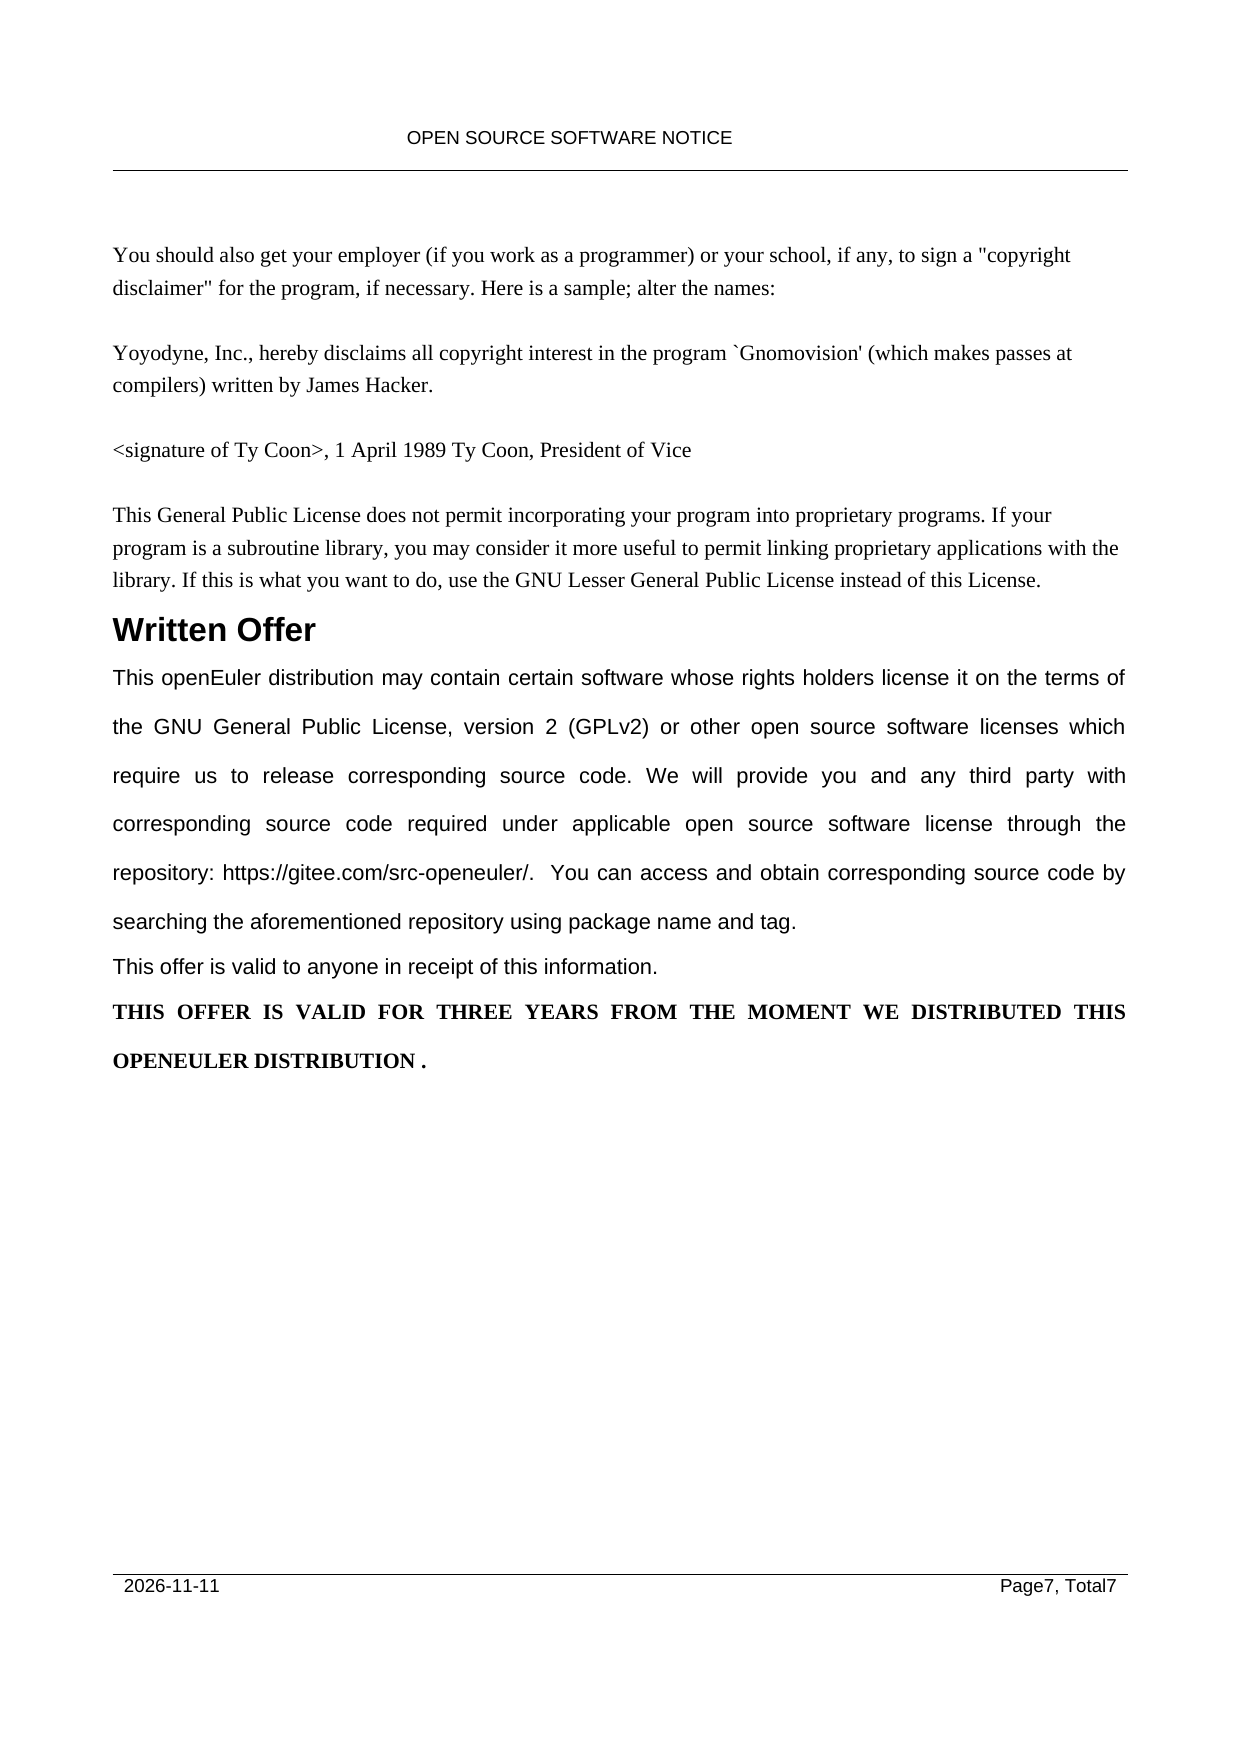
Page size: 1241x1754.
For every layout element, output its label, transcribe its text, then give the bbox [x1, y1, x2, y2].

text Written Offer [112, 596, 1128, 661]
text THIS OFFER IS VALID FOR THREE YEARS FROM THE MOMENT WE DISTRIBUTED THIS OPENEULER DISTRIBUTION . [112, 995, 1128, 1077]
text This openEuler distribution may contain certain software whose rights holders license it on the terms of the GNU General Public License, version 2 (GPLv2) or other open source software licenses which require us to release corresponding source code. We will provide you and any third party with corresponding source code required under applicable open source software license through the repository: https://gitee.com/src-openeuler/. You can access and obtain corresponding source code by searching the aforementioned repository using package name and tag. [112, 661, 1128, 938]
text This offer is valid to anyone in receipt of this information. [112, 950, 1128, 983]
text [112, 206, 1128, 596]
